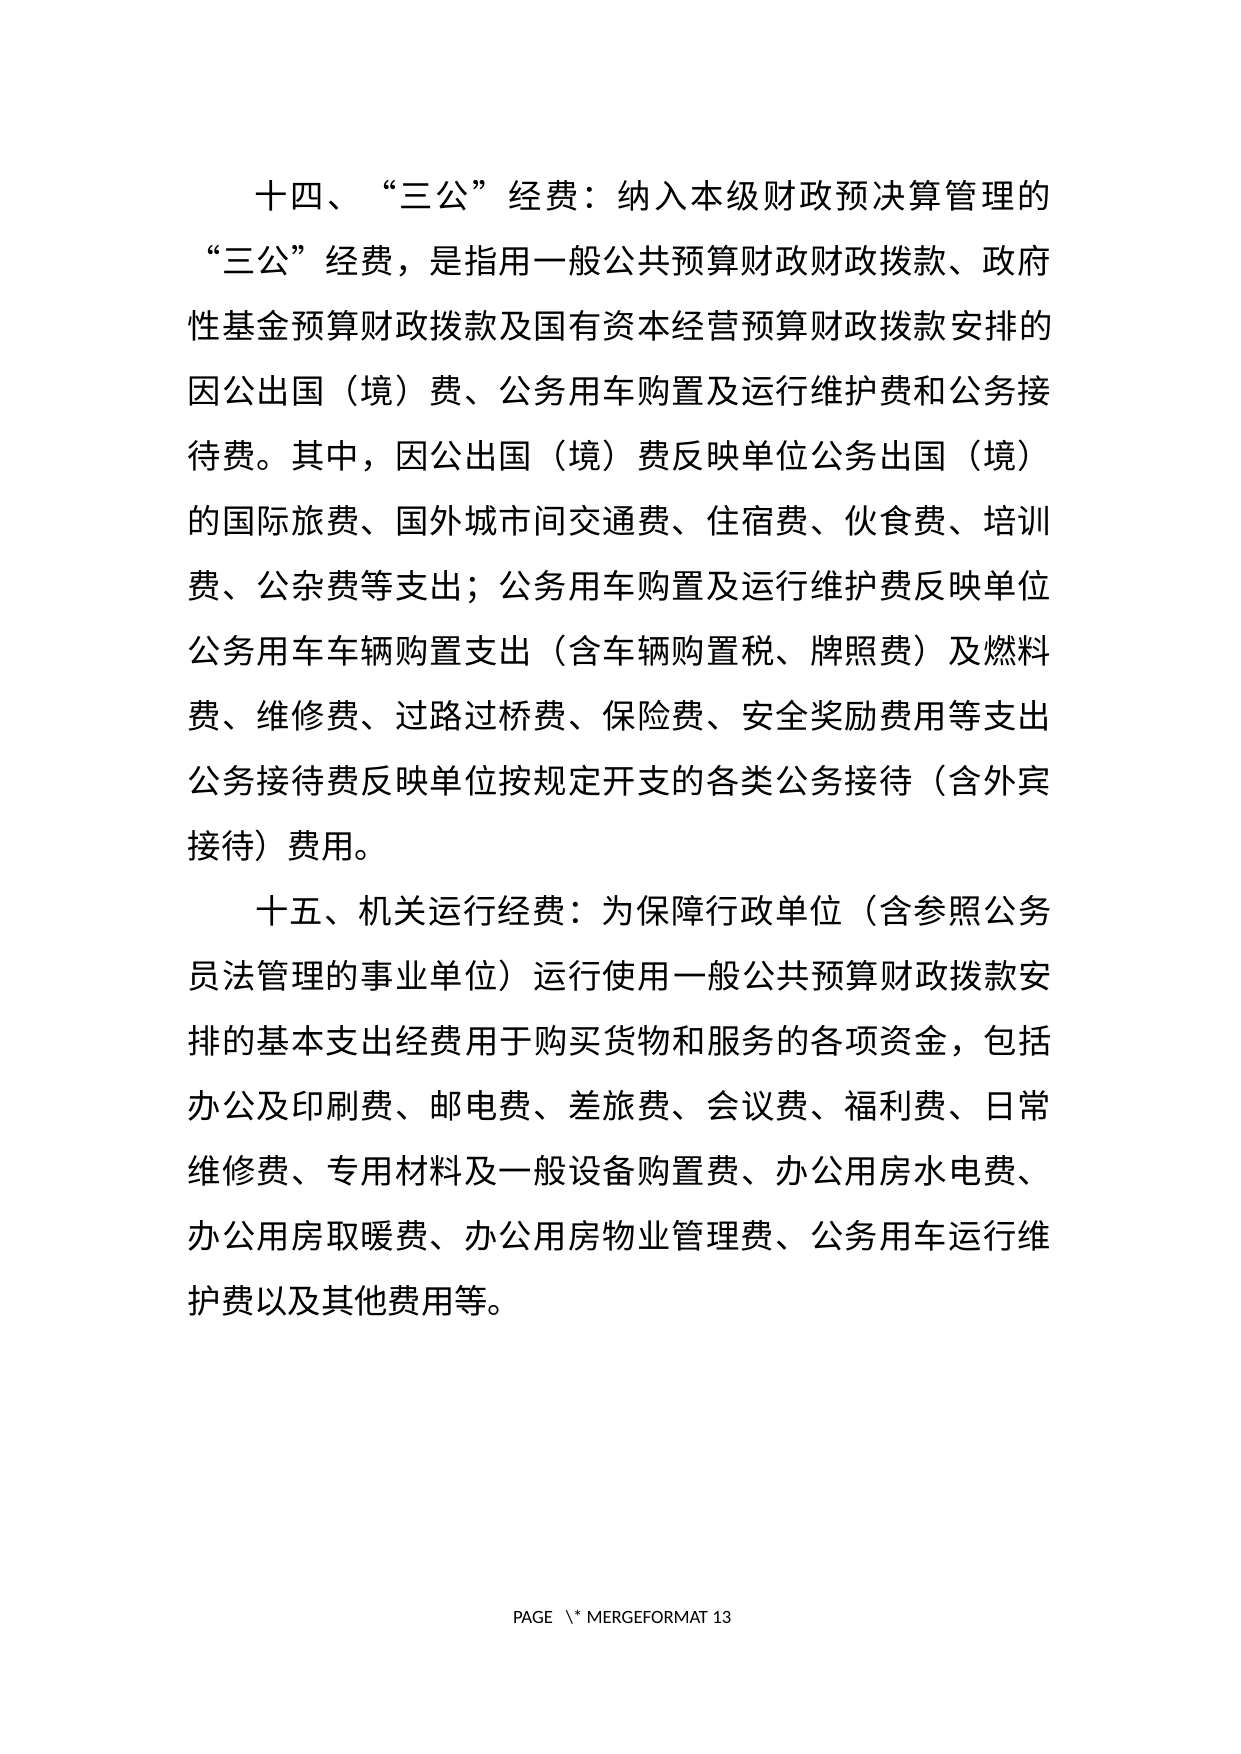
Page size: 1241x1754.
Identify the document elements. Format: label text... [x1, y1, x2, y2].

text 十五、机关运行经费：为保障行政单位（含参照公务员法管理的事业单位）运行使用一般公共预算财政拨款安排的基本支出经费用于购买货物和服务的各项资金，包括办公及印刷费、邮电费、差旅费、会议费、福利费、日常维修费、专用材料及一般设备购置费、办公用房水电费、办公用房取暖费、办公用房物业管理费、公务用车运行维护费以及其他费用等。 [187, 877, 1053, 1332]
text 十四、“三公”经费：纳入本级财政预决算管理的“三公”经费，是指用一般公共预算财政财政拨款、政府性基金预算财政拨款及国有资本经营预算财政拨款安排的因公出国（境）费、公务用车购置及运行维护费和公务接待费。其中，因公出国（境）费反映单位公务出国（境）的国际旅费、国外城市间交通费、住宿费、伙食费、培训费、公杂费等支出；公务用车购置及运行维护费反映单位公务用车车辆购置支出（含车辆购置税、牌照费）及燃料费、维修费、过路过桥费、保险费、安全奖励费用等支出；公务接待费反映单位按规定开支的各类公务接待（含外宾接待）费用。 [187, 162, 1053, 877]
